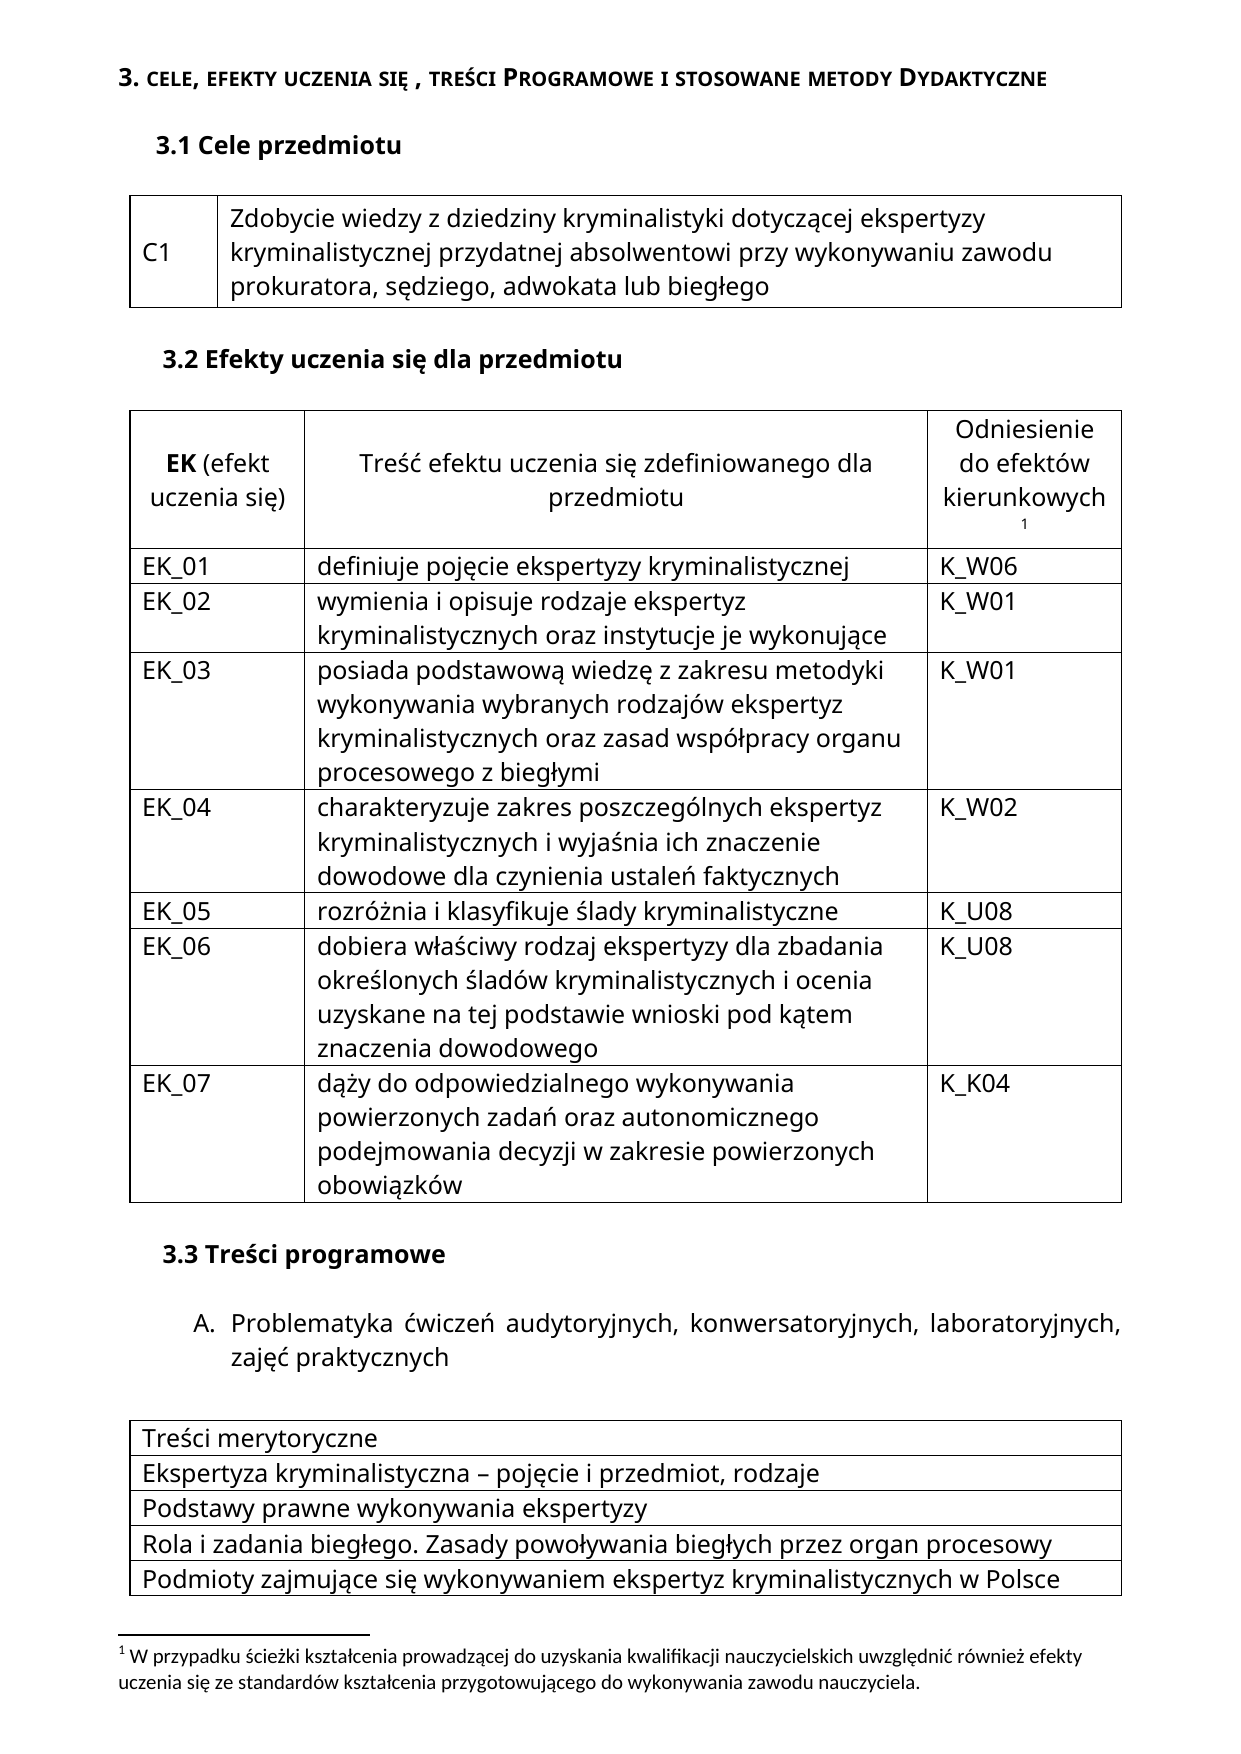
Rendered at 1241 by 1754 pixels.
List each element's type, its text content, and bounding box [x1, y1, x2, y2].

text 3.2 Efekty uczenia się dla przedmiotu [162, 342, 1122, 376]
table_cell dąży do odpowiedzialnego wykonywania powierzonych zadań oraz autonomicznego podejmowania decyzji w zakresie powierzonych obowiązków [305, 1066, 927, 1202]
table_cell K_U08 [928, 929, 1121, 1065]
table_header C1 [131, 196, 217, 307]
list Problematyka ćwiczeń audytoryjnych, konwersatoryjnych, laboratoryjnych, zajęć praktycznych [193, 1305, 1122, 1373]
table_cell K_K04 [928, 1066, 1121, 1202]
table_header Treści merytoryczne [131, 1421, 1121, 1455]
text 3.3 Treści programowe [162, 1237, 1122, 1271]
table_cell K_W01 [928, 584, 1121, 652]
text 3.1 Cele przedmiotu [156, 127, 1122, 161]
table_cell EK_06 [131, 929, 304, 1065]
table_header Odniesienie do efektów kierunkowych [928, 411, 1121, 547]
table_cell posiada podstawową wiedzę z zakresu metodyki wykonywania wybranych rodzajów ekspertyz kryminalistycznych oraz zasad współpracy organu procesowego z biegłymi [305, 653, 927, 789]
table_cell wymienia i opisuje rodzaje ekspertyz kryminalistycznych oraz instytucje je wykonujące [305, 584, 927, 652]
table_cell Ekspertyza kryminalistyczna – pojęcie i przedmiot, rodzaje [131, 1456, 1121, 1490]
table_cell EK_07 [131, 1066, 304, 1202]
text 3. cele, efekty uczenia się , treści Programowe i stosowane metody Dydaktyczne [118, 59, 1122, 93]
table_cell definiuje pojęcie ekspertyzy kryminalistycznej [305, 549, 927, 583]
table_cell EK_03 [131, 653, 304, 789]
table_header Treść efektu uczenia się zdefiniowanego dla przedmiotu [305, 411, 927, 547]
table_cell EK_05 [131, 893, 304, 927]
table_cell Podstawy prawne wykonywania ekspertyzy [131, 1491, 1121, 1525]
table_cell Rola i zadania biegłego. Zasady powoływania biegłych przez organ procesowy [131, 1526, 1121, 1560]
table_cell K_W02 [928, 790, 1121, 892]
table_cell K_W06 [928, 549, 1121, 583]
table_cell EK_04 [131, 790, 304, 892]
table_cell K_W01 [928, 653, 1121, 789]
table_cell EK_01 [131, 549, 304, 583]
table_cell K_U08 [928, 893, 1121, 927]
table_header Zdobycie wiedzy z dziedziny kryminalistyki dotyczącej ekspertyzy kryminalistycznej przydatnej absolwentowi przy wykonywaniu zawodu prokuratora, sędziego, adwokata lub biegłego [218, 196, 1121, 307]
table_cell dobiera właściwy rodzaj ekspertyzy dla zbadania określonych śladów kryminalistycznych i ocenia uzyskane na tej podstawie wnioski pod kątem znaczenia dowodowego [305, 929, 927, 1065]
table_cell rozróżnia i klasyfikuje ślady kryminalistyczne [305, 893, 927, 927]
table_header EK (efekt uczenia się) [131, 411, 304, 547]
table_cell Podmioty zajmujące się wykonywaniem ekspertyz kryminalistycznych w Polsce [131, 1561, 1121, 1595]
table_cell charakteryzuje zakres poszczególnych ekspertyz kryminalistycznych i wyjaśnia ich znaczenie dowodowe dla czynienia ustaleń faktycznych [305, 790, 927, 892]
table_cell EK_02 [131, 584, 304, 652]
